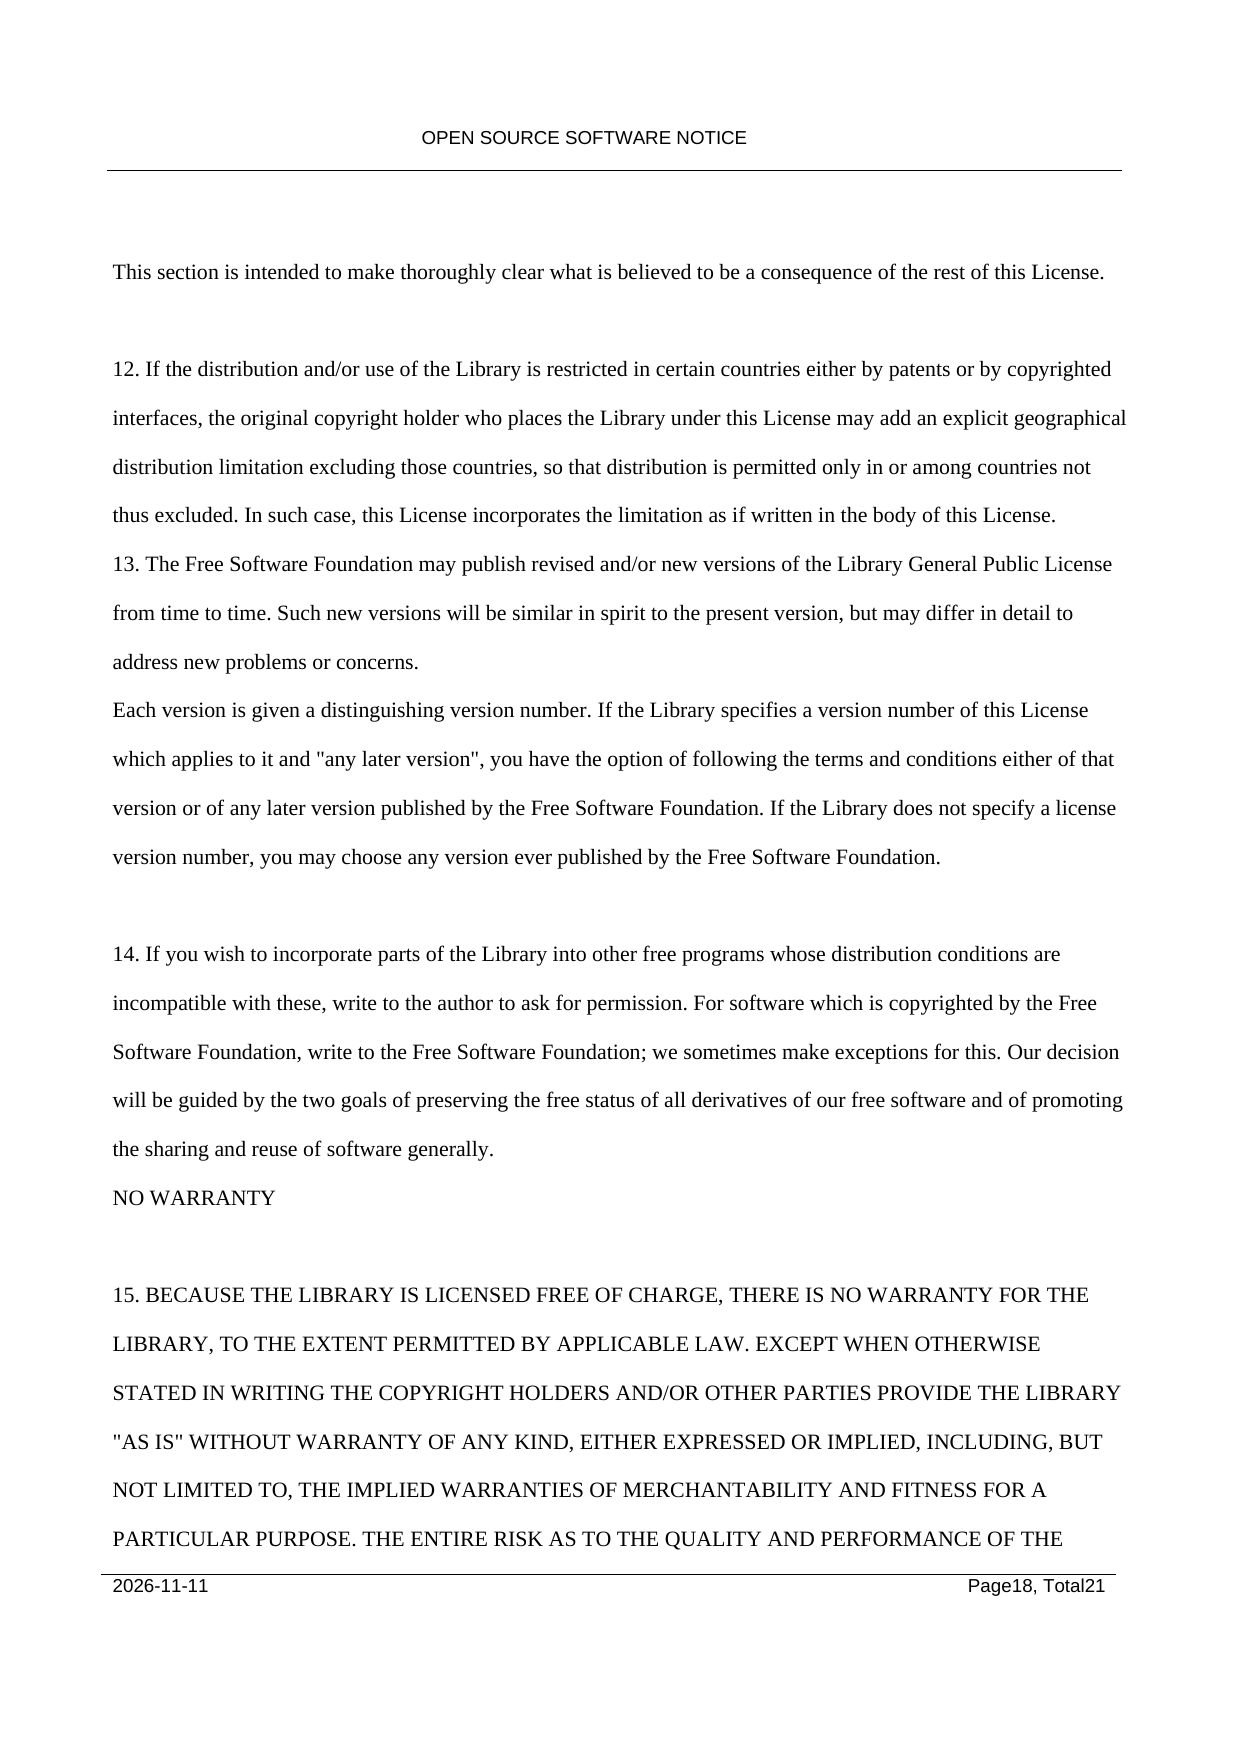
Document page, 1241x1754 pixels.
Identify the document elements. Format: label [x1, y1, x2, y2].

text [112, 206, 1128, 1555]
